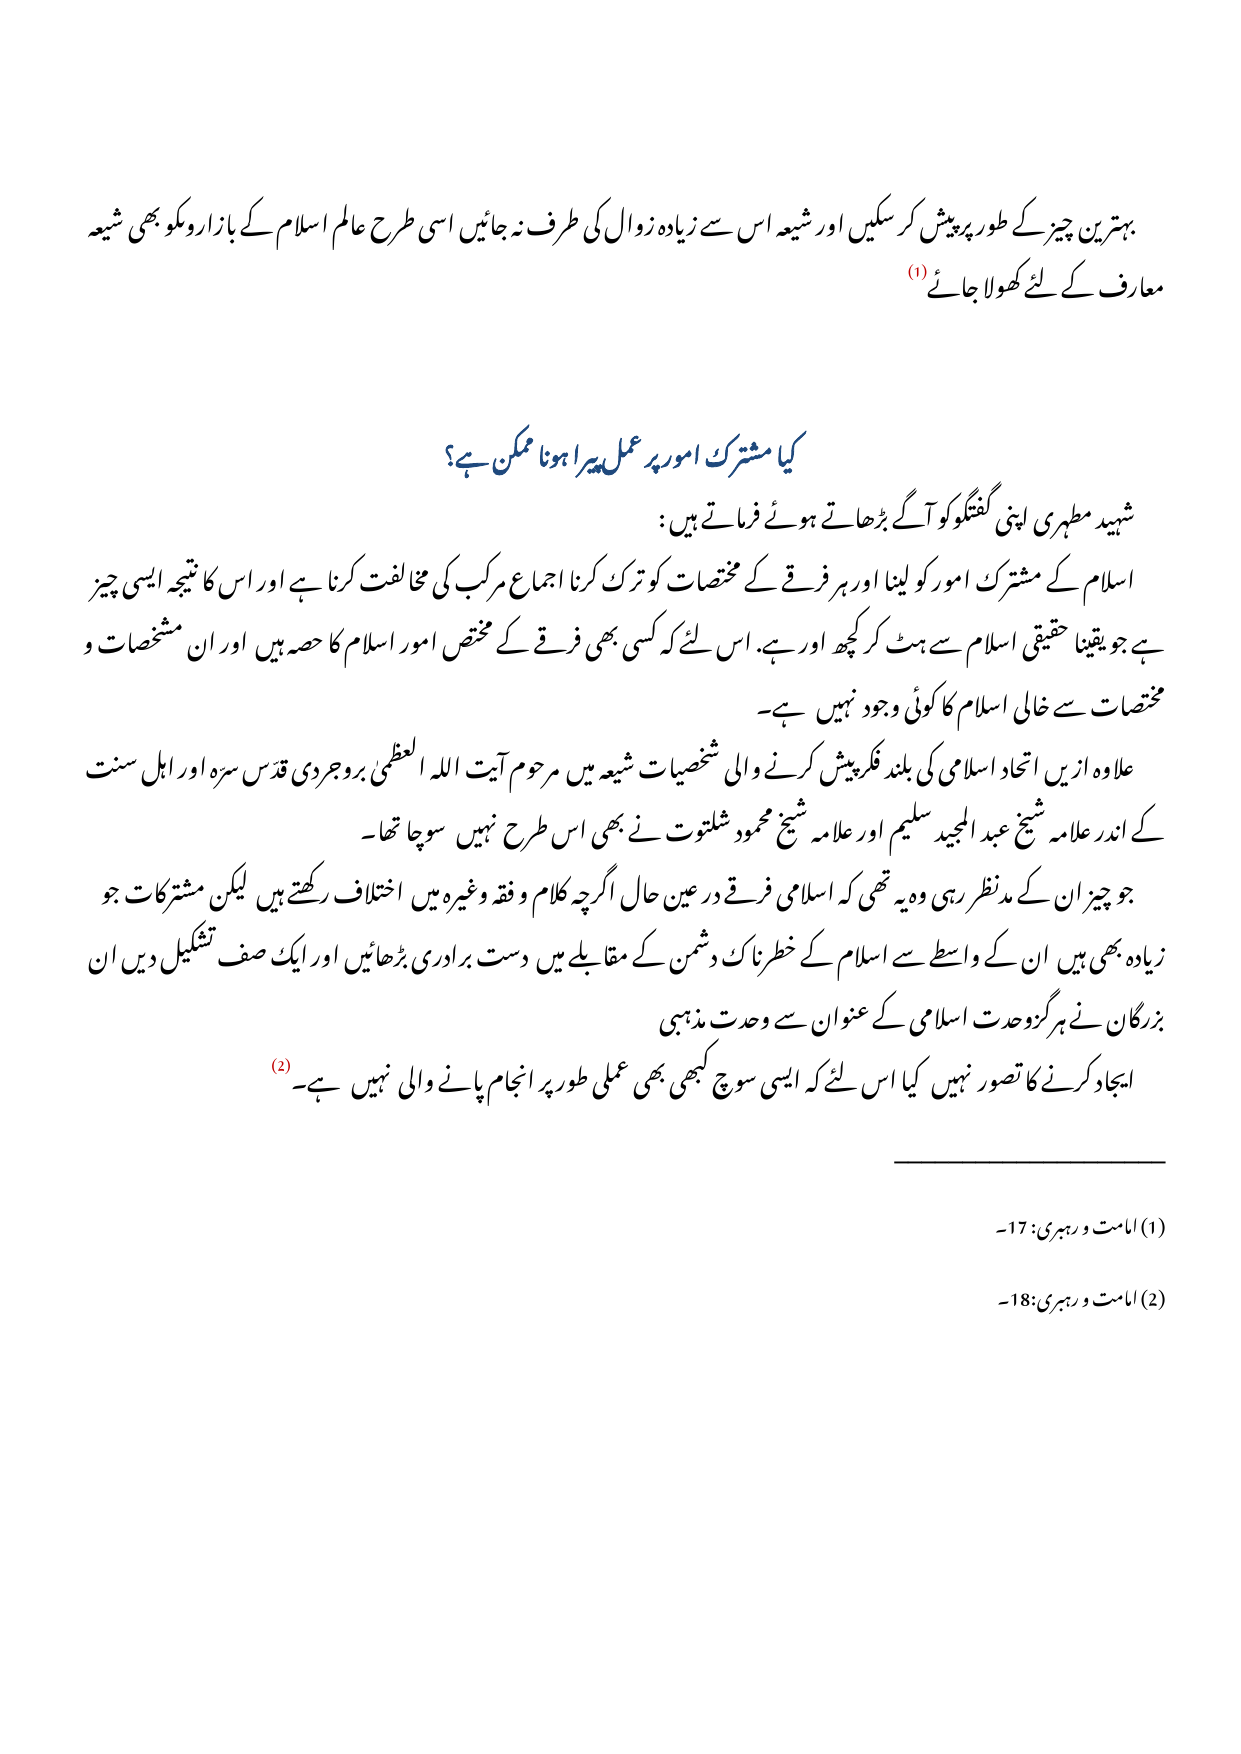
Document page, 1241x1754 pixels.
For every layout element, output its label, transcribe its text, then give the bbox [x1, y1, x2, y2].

text بہترین چیز کے طور پر پیش کر سکیں اور شیعہ اس سے زیادہ زوال کی طرف نہ جائیں اسی طرح عالم اسلام کے بازاروںکو بھی شیعہ معارف کے لئے کھولا جائے(1) [75, 187, 1165, 312]
text اسلام کے مشترک امور کو لینا اور ہر فرقے کے مختصات کو ترک کرنا اجماع مرکب کی مخالفت کرنا ہے اور اس کا نتیجہ ایسی چیز ہے جو یقینا حقیقی اسلام سے ہٹ کر کچھ اور ہے. اس لئے کہ کسی بھی فرقے کے مختص امور اسلام کا حصہ ہیں اور ان مشخصات و مختصات سے خالی اسلام کا کوئی وجود نہیں ہے۔ [75, 544, 1165, 731]
text (1) امامت و رہبری: 17۔ [75, 1199, 1165, 1246]
text (2) امامت و رہبری:18۔ [75, 1271, 1165, 1318]
subtitle کیا مشترک امور پر عمل پیرا ہونا ممکن ہے؟ [75, 419, 1165, 481]
text شہید مطہری اپنی گفتگوکو آگے بڑھاتے ہوئے فرماتے ہیں : [75, 481, 1165, 544]
text علاوہ از یں اتحاد اسلامی کی بلند فکر پیش کرنے والی شخصیات شیعہ میں مرحوم آیت اللہ العظمیٰ بروجردی قدّس سرّہ اور اہل سنت کے اندر علامہ شیخ عبد المجید سلیم اور علامہ شیخ محمود شلتوت نے بھی اس طرح نہیں سوچا تھا۔ [75, 731, 1165, 856]
text جو چیز ان کے مدنظر رہی وہ یہ تھی کہ اسلامی فرقے در عین حال اگرچہ کلام و فقہ وغیرہ میں اختلاف رکھتے ہیں لیکن مشترکات جو زیادہ بھی ہیں ان کے واسطے سے اسلام کے خطرناک دشمن کے مقابلے میں دست برادری بڑھائیں اور ایک صف تشکیل دیں ان بزرگان نے ہرگزوحدت اسلامی کے عنوان سے وحدت مذہبی [75, 856, 1165, 1044]
text ایجاد کرنے کا تصور نہیں کیا اس لئے کہ ایسی سوچ کبھی بھی عملی طور پر انجام پانے والی نہیں ہے۔(2) [75, 1044, 1165, 1106]
text ____________________ [75, 1106, 1165, 1174]
